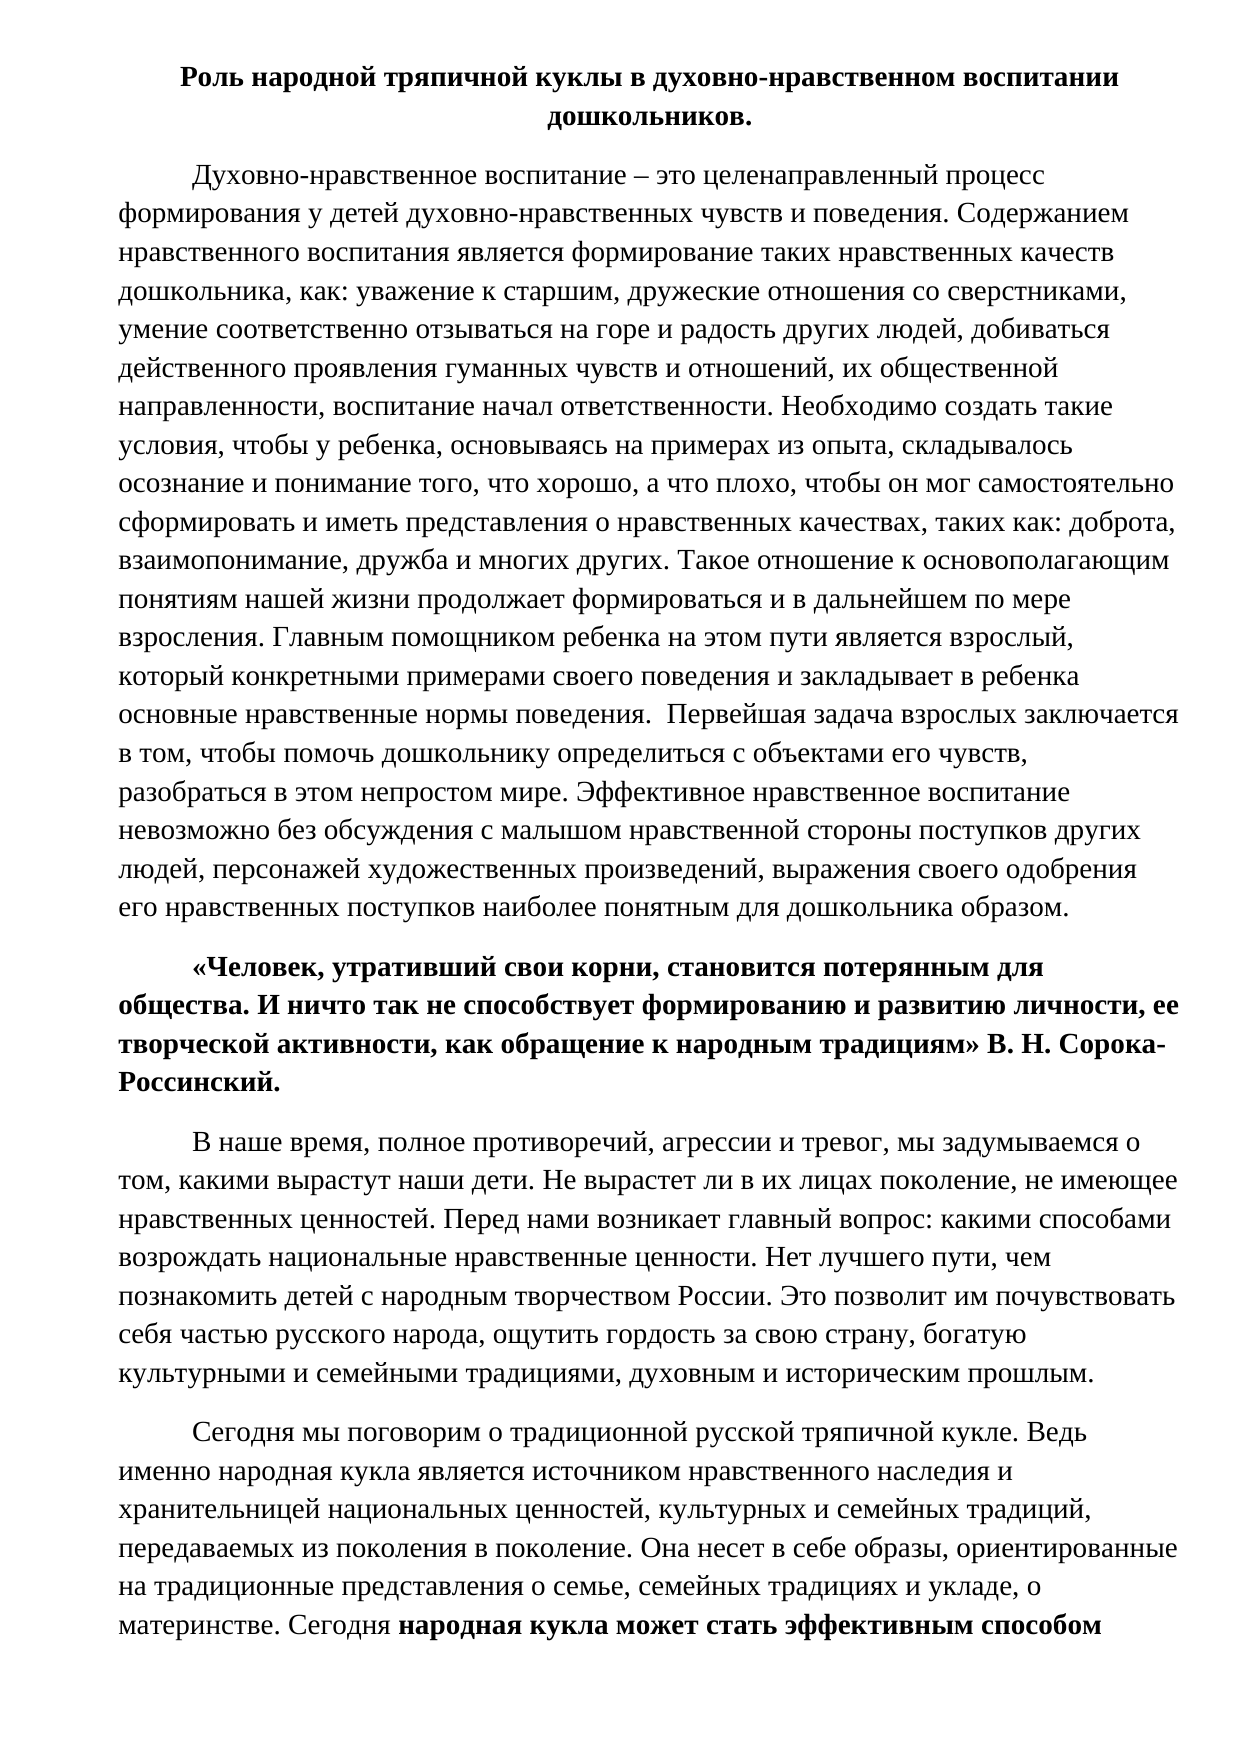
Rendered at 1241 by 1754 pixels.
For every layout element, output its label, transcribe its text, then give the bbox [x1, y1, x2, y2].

text Духовно-нравственное воспитание – это целенаправленный процесс формирования у детей духовно-нравственных чувств и поведения. Содержанием нравственного воспитания является формирование таких нравственных качеств дошкольника, как: уважение к старшим, дружеские отношения со сверстниками, умение соответственно отзываться на горе и радость других людей, добиваться действенного проявления гуманных чувств и отношений, их общественной направленности, воспитание начал ответственности. Необходимо создать такие условия, чтобы у ребенка, основываясь на примерах из опыта, складывалось осознание и понимание того, что хорошо, а что плохо, чтобы он мог самостоятельно сформировать и иметь представления о нравственных качествах, таких как: доброта, взаимопонимание, дружба и многих других. Такое отношение к основополагающим понятиям нашей жизни продолжает формироваться и в дальнейшем по мере взросления. Главным помощником ребенка на этом пути является взрослый, который конкретными примерами своего поведения и закладывает в ребенка основные нравственные нормы поведения. Первейшая задача взрослых заключается в том, чтобы помочь дошкольнику определиться с объектами его чувств, разобраться в этом непростом мире. Эффективное нравственное воспитание невозможно без обсуждения с малышом нравственной стороны поступков других людей, персонажей художественных произведений, выражения своего одобрения его нравственных поступков наиболее понятным для дошкольника образом. [118, 157, 1181, 923]
text «Человек, утративший свои корни, становится потерянным для общества. И ничто так не способствует формированию и развитию личности, ее творческой активности, как обращение к народным традициям» В. Н. Сорока-Россинский. [118, 949, 1181, 1098]
text Роль народной тряпичной куклы в духовно-нравственном воспитании дошкольников. [118, 59, 1181, 131]
text В наше время, полное противоречий, агрессии и тревог, мы задумываемся о том, какими вырастут наши дети. Не вырастет ли в их лицах поколение, не имеющее нравственных ценностей. Перед нами возникает главный вопрос: какими способами возрождать национальные нравственные ценности. Нет лучшего пути, чем познакомить детей с народным творчеством России. Это позволит им почувствовать себя частью русского народа, ощутить гордость за свою страну, богатую культурными и семейными традициями, духовным и историческим прошлым. [118, 1124, 1181, 1388]
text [118, 1414, 1181, 1641]
